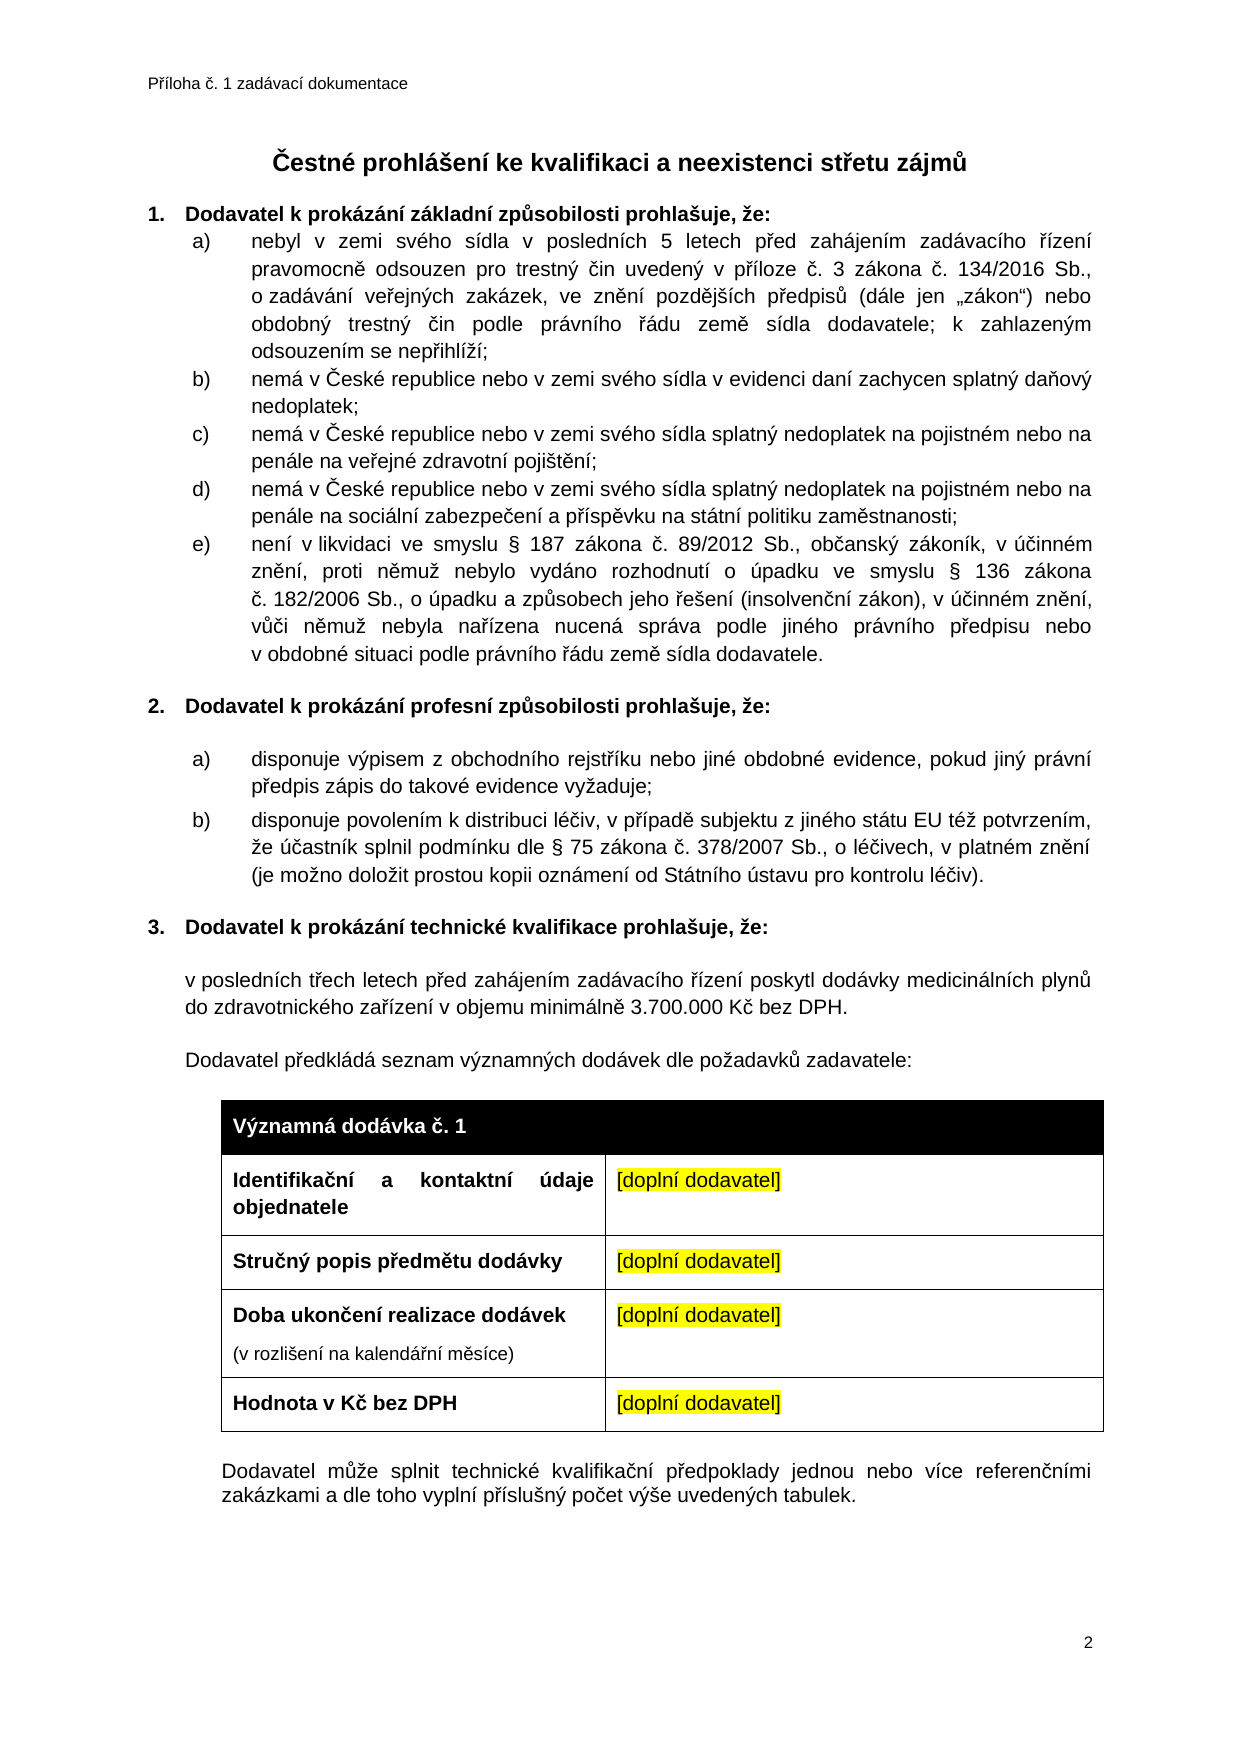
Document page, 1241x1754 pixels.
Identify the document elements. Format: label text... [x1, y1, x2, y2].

list disponuje povolením k distribuci léčiv, v případě subjektu z jiného státu EU též potvrzením, že účastník splnil podmínku dle § 75 zákona č. 378/2007 Sb., o léčivech, v platném znění (je možno doložit prostou kopii oznámení od Státního ústavu pro kontrolu léčiv). [192, 808, 1093, 887]
list nemá v České republice nebo v zemi svého sídla splatný nedoplatek na pojistném nebo na penále na sociální zabezpečení a příspěvku na státní politiku zaměstnanosti; [192, 476, 1093, 528]
table_cell [doplní dodavatel] [606, 1378, 1103, 1431]
list Dodavatel k prokázání technické kvalifikace prohlašuje, že: [148, 915, 1093, 939]
table_cell Hodnota v Kč bez DPH [222, 1378, 605, 1431]
text Dodavatel předkládá seznam významných dodávek dle požadavků zadavatele: [185, 1048, 1093, 1072]
table_cell [doplní dodavatel] [606, 1155, 1103, 1235]
list disponuje výpisem z obchodního rejstříku nebo jiné obdobné evidence, pokud jiný právní předpis zápis do takové evidence vyžaduje; [192, 746, 1093, 798]
list Dodavatel k prokázání základní způsobilosti prohlašuje, že: [148, 201, 1093, 225]
list není v likvidaci ve smyslu § 187 zákona č. 89/2012 Sb., občanský zákoník, v účinném znění, proti němuž nebylo vydáno rozhodnutí o úpadku ve smyslu § 136 zákona č. 182/2006 Sb., o úpadku a způsobech jeho řešení (insolvenční zákon), v účinném znění, vůči němuž nebyla nařízena nucená správa podle jiného právního předpisu nebo v obdobné situaci podle právního řádu země sídla dodavatele. [192, 531, 1093, 665]
list nemá v České republice nebo v zemi svého sídla splatný nedoplatek na pojistném nebo na penále na veřejné zdravotní pojištění; [192, 421, 1093, 473]
text v posledních třech letech před zahájením zadávacího řízení poskytl dodávky medicinálních plynů do zdravotnického zařízení v objemu minimálně 3.700.000 Kč bez DPH. [185, 968, 1093, 1019]
text Čestné prohlášení ke kvalifikaci a neexistenci střetu zájmů [148, 148, 1093, 176]
table_cell [doplní dodavatel] [606, 1290, 1103, 1377]
table_cell Identifikační a kontaktní údaje objednatele [222, 1155, 605, 1235]
list Dodavatel k prokázání profesní způsobilosti prohlašuje, že: [148, 694, 1093, 718]
list nemá v České republice nebo v zemi svého sídla v evidenci daní zachycen splatný daňový nedoplatek; [192, 366, 1093, 418]
table_cell Doba ukončení realizace dodávek (v rozlišení na kalendářní měsíce) [222, 1290, 605, 1377]
table_header Významná dodávka č. 1 [222, 1101, 1103, 1154]
list nebyl v zemi svého sídla v posledních 5 letech před zahájením zadávacího řízení pravomocně odsouzen pro trestný čin uvedený v příloze č. 3 zákona č. 134/2016 Sb., o zadávání veřejných zakázek, ve znění pozdějších předpisů (dále jen „zákon“) nebo obdobný trestný čin podle právního řádu země sídla dodavatele; k zahlazeným odsouzením se nepřihlíží; [192, 229, 1093, 363]
text Dodavatel může splnit technické kvalifikační předpoklady jednou nebo více referenčními zakázkami a dle toho vyplní příslušný počet výše uvedených tabulek. [221, 1459, 1093, 1507]
table_cell [doplní dodavatel] [606, 1236, 1103, 1289]
table_cell Stručný popis předmětu dodávky [222, 1236, 605, 1289]
